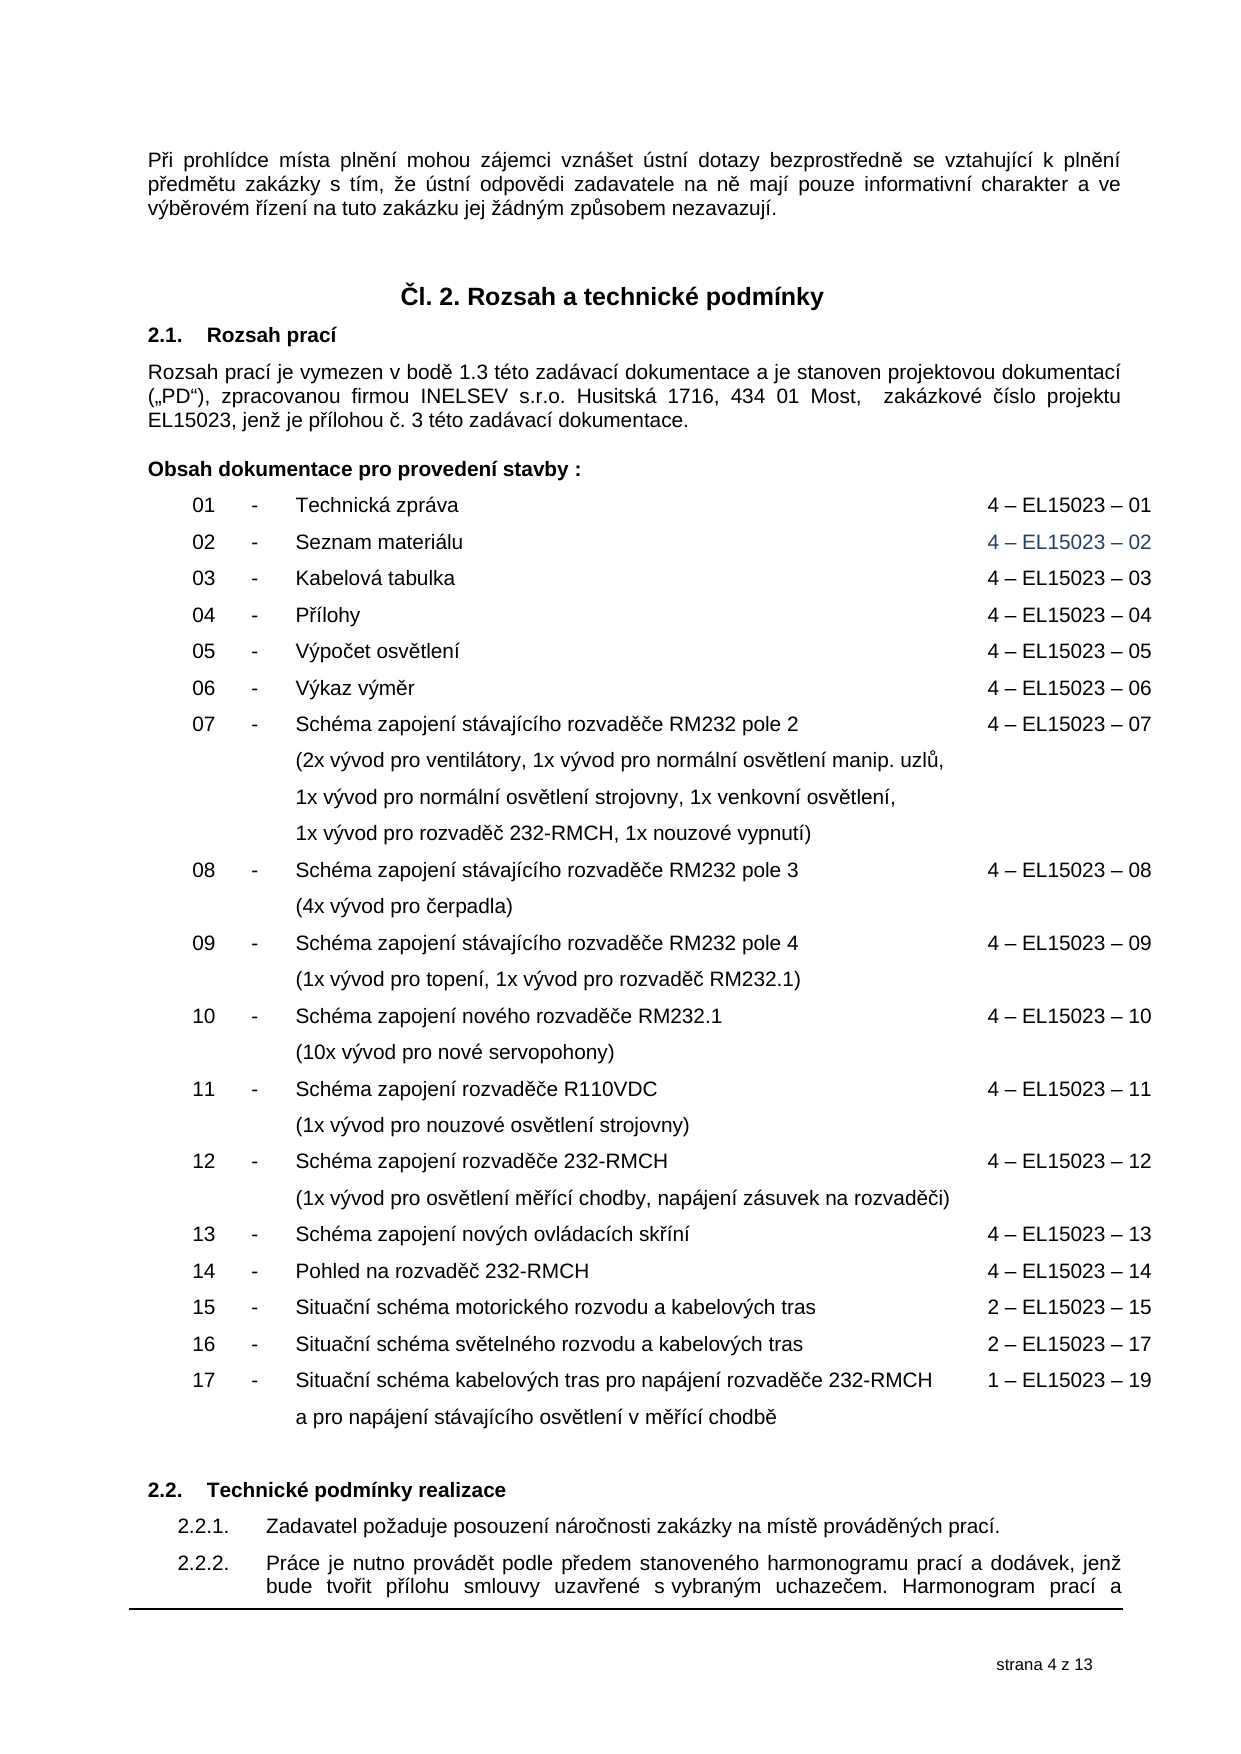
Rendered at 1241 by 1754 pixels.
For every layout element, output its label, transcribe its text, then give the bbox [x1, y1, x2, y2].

text 12 - Schéma zapojení rozvaděče 232-RMCH 4 – EL15023 – 12 [192, 1149, 1122, 1173]
text 08 - Schéma zapojení stávajícího rozvaděče RM232 pole 3 4 – EL15023 – 08 [192, 858, 1122, 882]
text (1x vývod pro topení, 1x vývod pro rozvaděč RM232.1) [192, 967, 1122, 991]
text 10 - Schéma zapojení nového rozvaděče RM232.1 4 – EL15023 – 10 [192, 1003, 1122, 1027]
text (10x vývod pro nové servopohony) [192, 1040, 1122, 1064]
text Technické podmínky realizace [148, 1477, 1122, 1501]
text (1x vývod pro nouzové osvětlení strojovny) [192, 1113, 1122, 1137]
text Rozsah prací [148, 323, 1122, 347]
text 09 - Schéma zapojení stávajícího rozvaděče RM232 pole 4 4 – EL15023 – 09 [192, 931, 1122, 954]
text 11 - Schéma zapojení rozvaděče R110VDC 4 – EL15023 – 11 [192, 1076, 1122, 1100]
text 17 - Situační schéma kabelových tras pro napájení rozvaděče 232-RMCH 1 – EL15023 – 19 [192, 1368, 1122, 1392]
text 16 - Situační schéma světelného rozvodu a kabelových tras 2 – EL15023 – 17 [192, 1332, 1122, 1356]
text Rozsah prací je vymezen v bodě 1.3 této zadávací dokumentace a je stanoven projektovou dokumentací („PD“), zpracovanou firmou INELSEV s.r.o. Husitská 1716, 434 01 Most, zakázkové číslo projektu EL15023, jenž je přílohou č. 3 této zadávací dokumentace. [148, 360, 1122, 432]
text 06 - Výkaz výměr 4 – EL15023 – 06 [192, 675, 1122, 699]
text 07 - Schéma zapojení stávajícího rozvaděče RM232 pole 2 4 – EL15023 – 07 [192, 712, 1122, 736]
text 15 - Situační schéma motorického rozvodu a kabelových tras 2 – EL15023 – 15 [192, 1295, 1122, 1319]
text 13 - Schéma zapojení nových ovládacích skříní 4 – EL15023 – 13 [192, 1222, 1122, 1246]
text 1x vývod pro normální osvětlení strojovny, 1x venkovní osvětlení, [192, 785, 1122, 809]
subtitle 01 - Technická zpráva 4 – EL15023 – 01 [192, 493, 1122, 517]
text a pro napájení stávajícího osvětlení v měřící chodbě [148, 1404, 1122, 1428]
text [177, 1550, 1122, 1598]
subtitle 02 - Seznam materiálu 4 – EL15023 – 02 [148, 529, 1122, 553]
text 04 - Přílohy 4 – EL15023 – 04 [148, 602, 1122, 626]
text Při prohlídce místa plnění mohou zájemci vznášet ústní dotazy bezprostředně se vztahující k plnění předmětu zakázky s tím, že ústní odpovědi zadavatele na ně mají pouze informativní charakter a ve výběrovém řízení na tuto zakázku jej žádným způsobem nezavazují. [148, 148, 1122, 219]
text Zadavatel požaduje posouzení náročnosti zakázky na místě prováděných prací. [177, 1514, 1122, 1538]
text 14 - Pohled na rozvaděč 232-RMCH 4 – EL15023 – 14 [192, 1259, 1122, 1283]
text 1x vývod pro rozvaděč 232-RMCH, 1x nouzové vypnutí) [192, 821, 1122, 845]
text Obsah dokumentace pro provedení stavby : [148, 457, 1122, 481]
text (2x vývod pro ventilátory, 1x vývod pro normální osvětlení manip. uzlů, [192, 748, 1122, 772]
text Rozsah a technické podmínky [102, 282, 1122, 311]
text 03 - Kabelová tabulka 4 – EL15023 – 03 [192, 566, 1122, 590]
text (4x vývod pro čerpadla) [192, 894, 1122, 918]
text 05 - Výpočet osvětlení 4 – EL15023 – 05 [192, 639, 1122, 663]
text (1x vývod pro osvětlení měřící chodby, napájení zásuvek na rozvaděči) [192, 1186, 1122, 1210]
